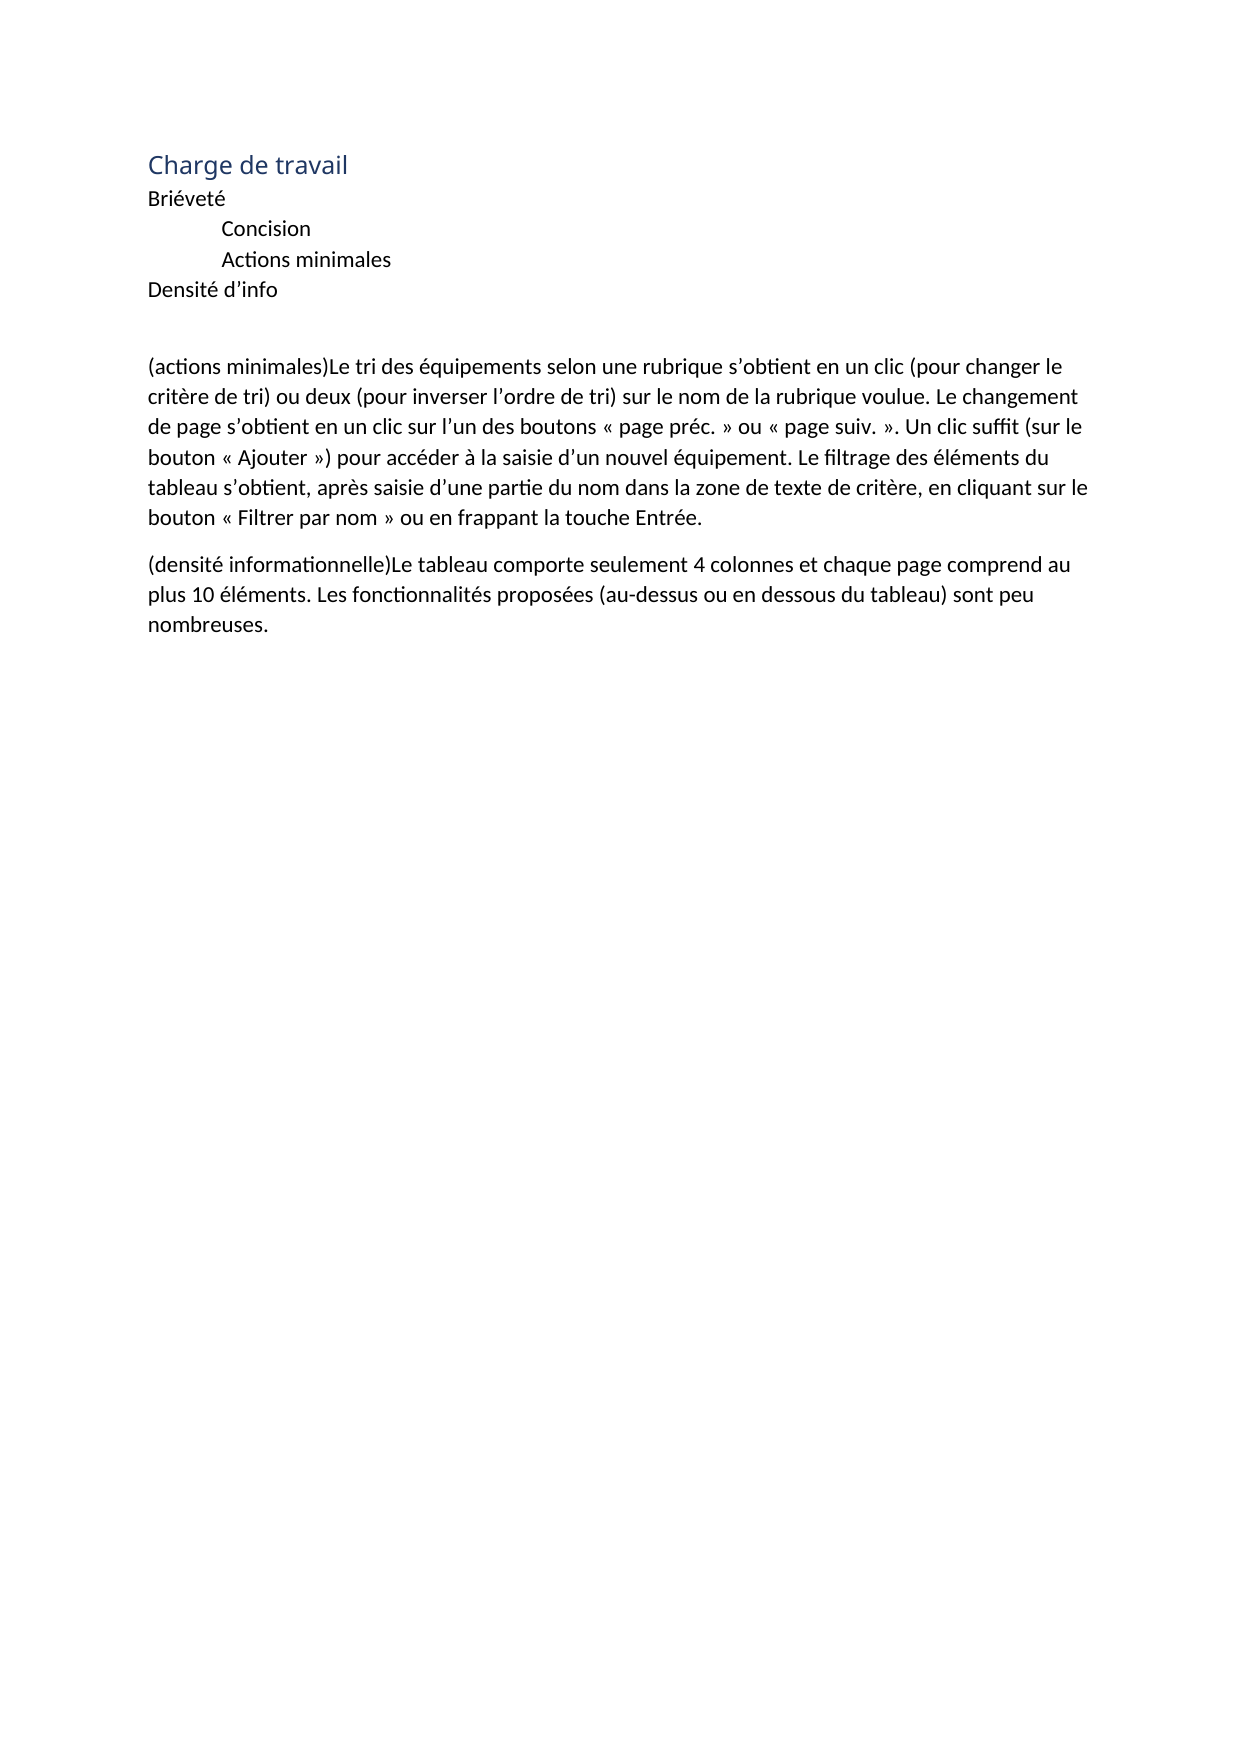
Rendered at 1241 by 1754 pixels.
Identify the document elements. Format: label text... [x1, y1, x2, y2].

text Concision [148, 214, 1093, 243]
text Densité d’info [148, 275, 1093, 303]
text Actions minimales [148, 245, 1093, 273]
text Briéveté [148, 184, 1093, 212]
subtitle Charge de travail [148, 148, 1093, 182]
text (densité informationnelle)Le tableau comporte seulement 4 colonnes et chaque page comprend au plus 10 éléments. Les fonctionnalités proposées (au-dessus ou en dessous du tableau) sont peu nombreuses. [148, 550, 1093, 638]
text (actions minimales)Le tri des équipements selon une rubrique s’obtient en un clic (pour changer le critère de tri) ou deux (pour inverser l’ordre de tri) sur le nom de la rubrique voulue. Le changement de page s’obtient en un clic sur l’un des boutons « page préc. » ou « page suiv. ». Un clic suffit (sur le bouton « Ajouter ») pour accéder à la saisie d’un nouvel équipement. Le filtrage des éléments du tableau s’obtient, après saisie d’une partie du nom dans la zone de texte de critère, en cliquant sur le bouton « Filtrer par nom » ou en frappant la touche Entrée. [148, 352, 1093, 531]
